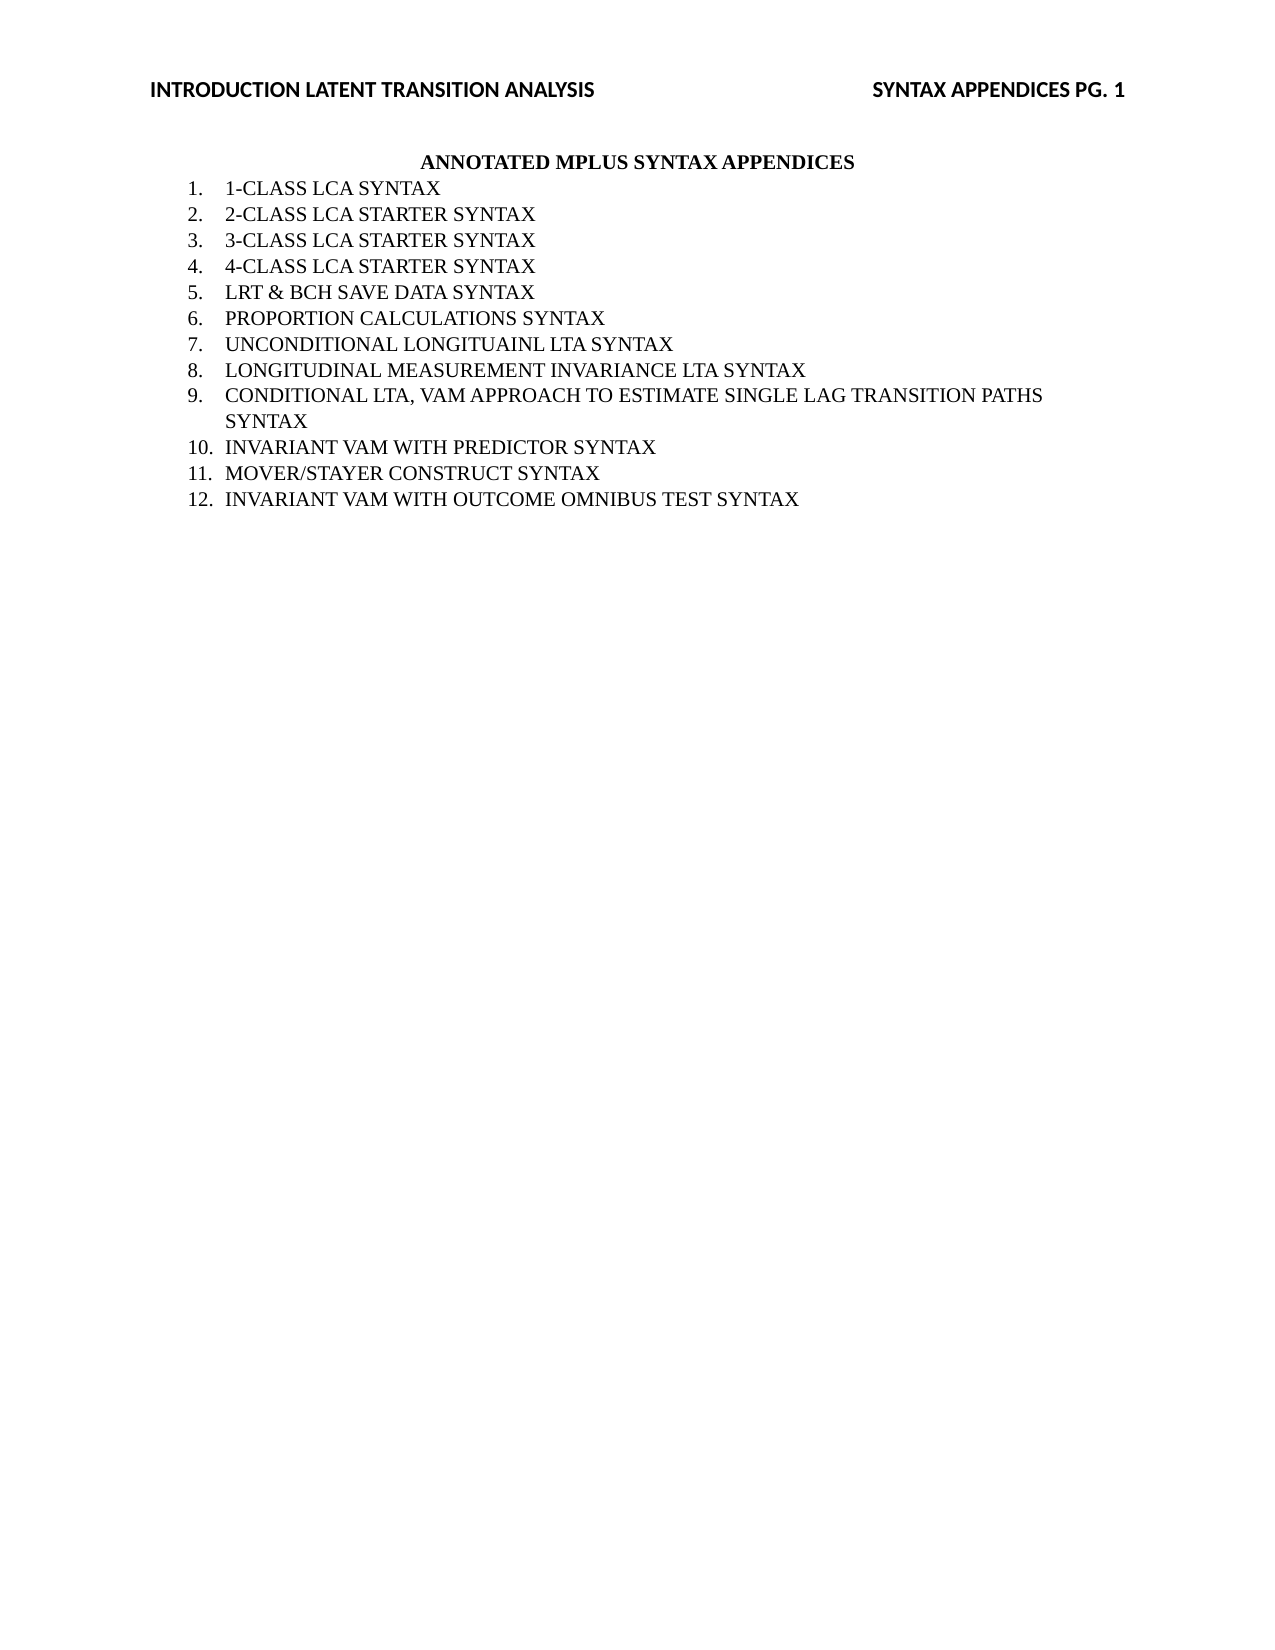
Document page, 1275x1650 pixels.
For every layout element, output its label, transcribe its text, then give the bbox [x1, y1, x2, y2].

list INVARIANT VAM WITH OUTCOME OMNIBUS TEST SYNTAX [187, 487, 1125, 511]
list 2-CLASS LCA STARTER SYNTAX [187, 202, 1125, 226]
list LRT & BCH SAVE DATA SYNTAX [187, 280, 1125, 304]
list UNCONDITIONAL LONGITUAINL LTA SYNTAX [187, 332, 1125, 356]
list INVARIANT VAM WITH PREDICTOR SYNTAX [187, 435, 1125, 459]
list 1-CLASS LCA SYNTAX [187, 176, 1125, 200]
text ANNOTATED MPLUS SYNTAX APPENDICES [150, 150, 1125, 174]
list PROPORTION CALCULATIONS SYNTAX [187, 306, 1125, 330]
list 4-CLASS LCA STARTER SYNTAX [187, 254, 1125, 278]
list CONDITIONAL LTA, VAM APPROACH TO ESTIMATE SINGLE LAG TRANSITION PATHS SYNTAX [187, 383, 1125, 433]
list 3-CLASS LCA STARTER SYNTAX [187, 228, 1125, 252]
list LONGITUDINAL MEASUREMENT INVARIANCE LTA SYNTAX [187, 357, 1125, 382]
list MOVER/STAYER CONSTRUCT SYNTAX [187, 461, 1125, 485]
